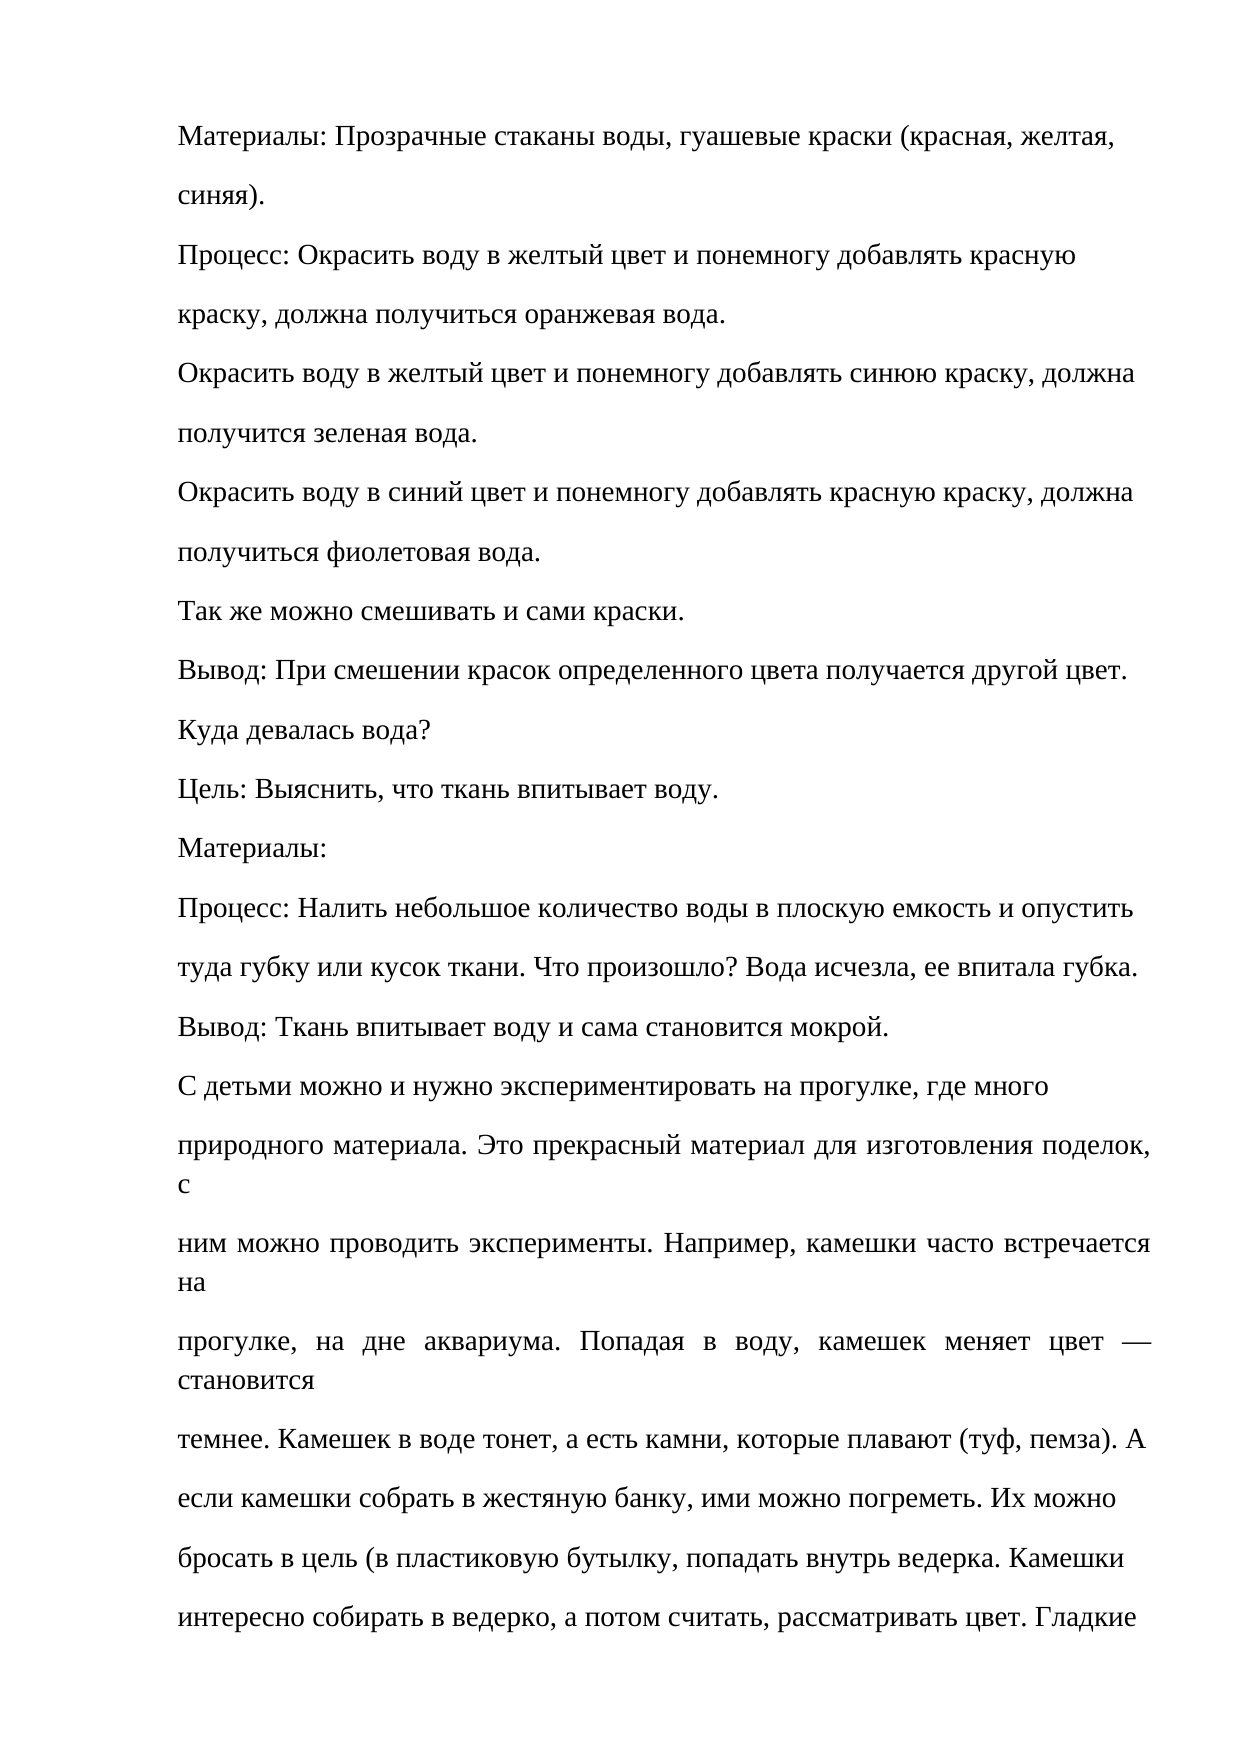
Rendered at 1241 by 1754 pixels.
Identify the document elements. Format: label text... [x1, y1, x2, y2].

text получится зеленая вода. [177, 415, 1152, 448]
text Куда девалась вода? [177, 712, 1152, 745]
text если камешки собрать в жестяную банку, ими можно погреметь. Их можно [177, 1481, 1152, 1514]
text Окрасить воду в желтый цвет и понемногу добавлять синюю краску, должна [177, 356, 1152, 389]
text Процесс: Налить небольшое количество воды в плоскую емкость и опустить [177, 890, 1152, 923]
text С детьми можно и нужно экспериментировать на прогулке, где много [177, 1068, 1152, 1102]
text Процесс: Окрасить воду в желтый цвет и понемногу добавлять красную [177, 237, 1152, 270]
text интересно собирать в ведерко, а потом считать, рассматривать цвет. Гладкие [177, 1599, 1152, 1633]
text туда губку или кусок ткани. Что произошло? Вода исчезла, ее впитала губка. [177, 949, 1152, 983]
text получиться фиолетовая вода. [177, 534, 1152, 567]
text ним можно проводить эксперименты. Например, камешки часто встречается на [177, 1225, 1152, 1297]
text темнее. Камешек в воде тонет, а есть камни, которые плавают (туф, пемза). А [177, 1421, 1152, 1455]
text Цель: Выяснить, что ткань впитывает воду. [177, 771, 1152, 805]
text Материалы: Прозрачные стаканы воды, гуашевые краски (красная, желтая, [177, 118, 1152, 152]
text краску, должна получиться оранжевая вода. [177, 296, 1152, 330]
text синяя). [177, 177, 1152, 211]
text Вывод: При смешении красок определенного цвета получается другой цвет. [177, 652, 1152, 686]
text бросать в цель (в пластиковую бутылку, попадать внутрь ведерка. Камешки [177, 1540, 1152, 1573]
text прогулке, на дне аквариума. Попадая в воду, камешек меняет цвет — становится [177, 1323, 1152, 1395]
text Вывод: Ткань впитывает воду и сама становится мокрой. [177, 1009, 1152, 1042]
text Материалы: [177, 831, 1152, 864]
text Окрасить воду в синий цвет и понемногу добавлять красную краску, должна [177, 474, 1152, 508]
text природного материала. Это прекрасный материал для изготовления поделок, с [177, 1127, 1152, 1199]
text Так же можно смешивать и сами краски. [177, 593, 1152, 627]
